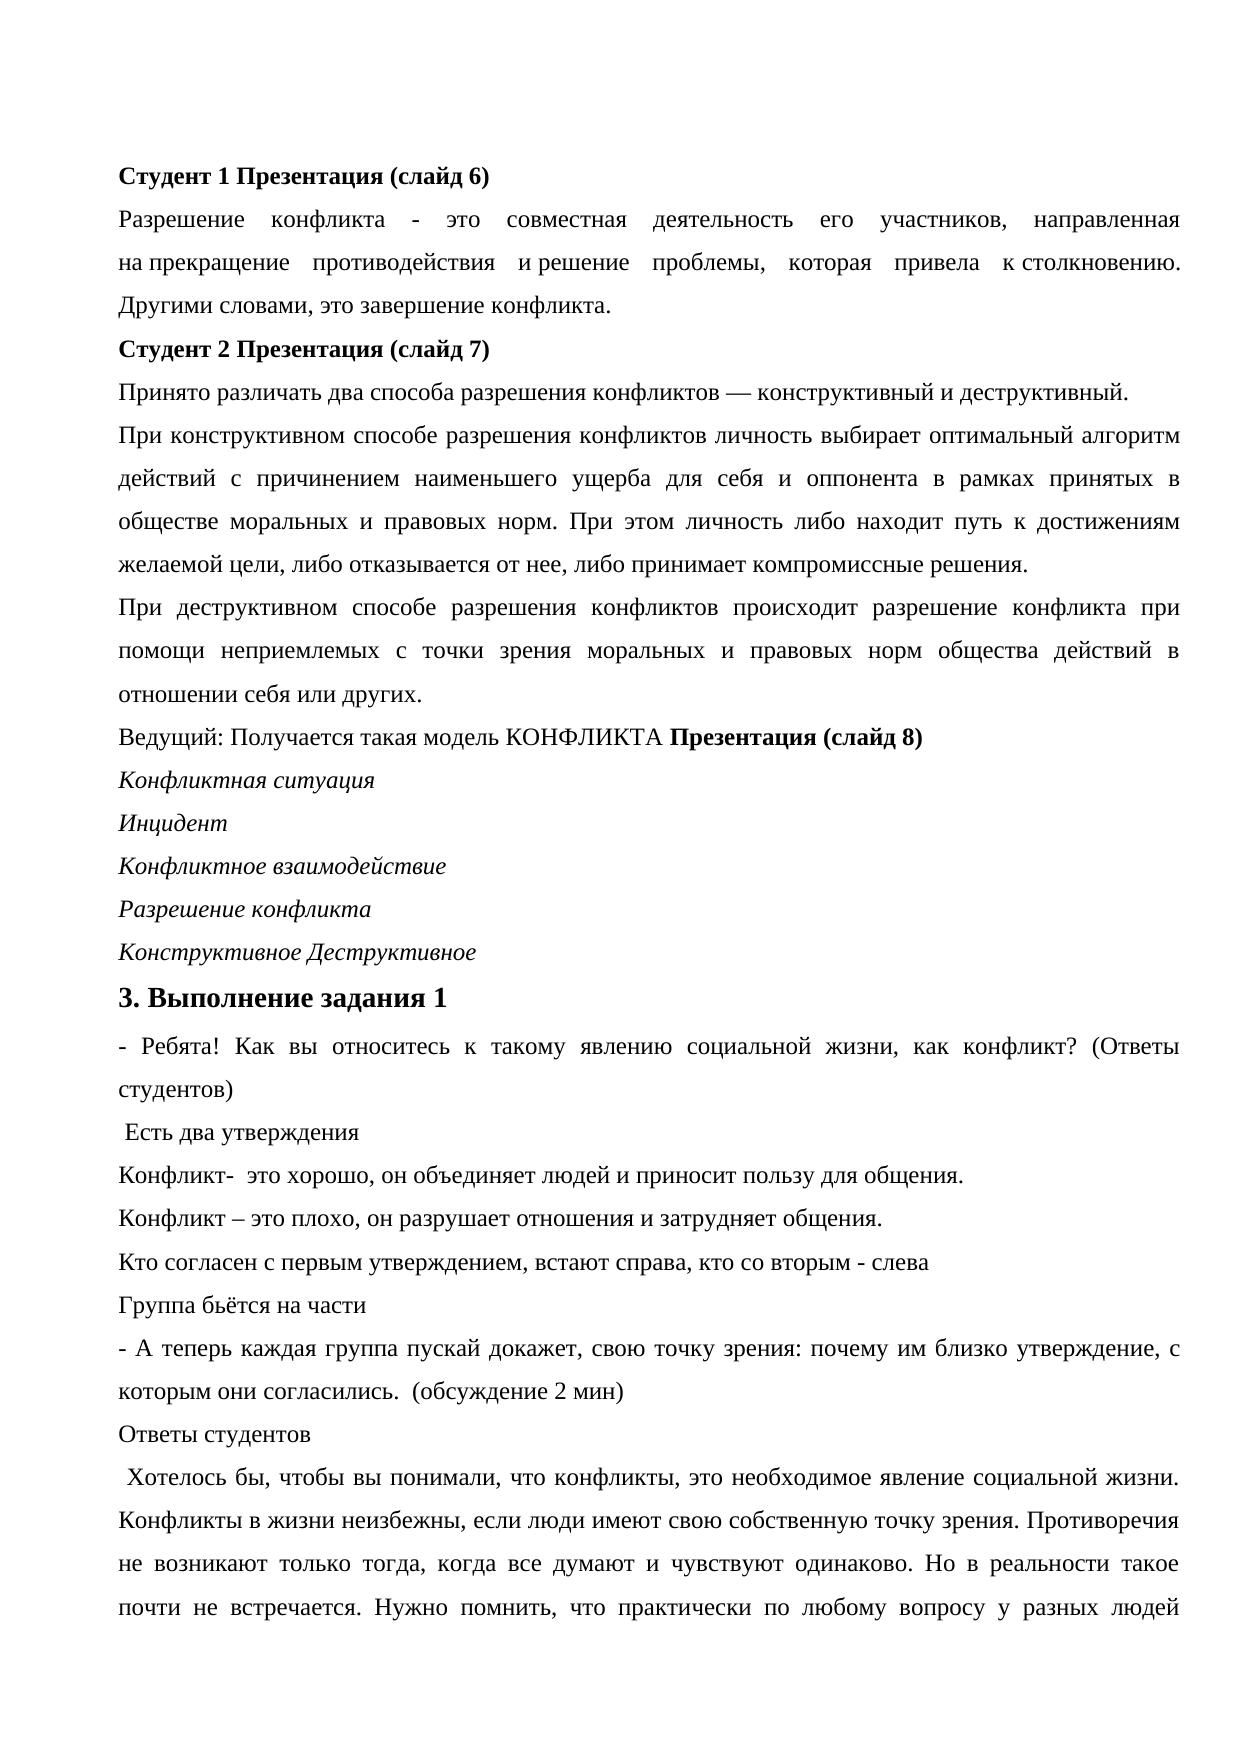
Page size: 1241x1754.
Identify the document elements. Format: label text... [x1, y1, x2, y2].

text Инцидент [118, 808, 1181, 837]
text - А теперь каждая группа пускай докажет, свою точку зрения: почему им близко утверждение, с которым они согласились. (обсуждение 2 мин) [118, 1333, 1181, 1405]
text Конфликтная ситуация [118, 765, 1181, 794]
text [118, 1462, 1181, 1620]
text Кто согласен с первым утверждением, встают справа, кто со вторым - слева [118, 1247, 1181, 1275]
text Студент 2 Презентация (слайд 7) [118, 334, 1181, 362]
text Разрешение конфликта [118, 894, 1181, 923]
text При деструктивном способе разрешения конфликтов происходит разрешение конфликта при помощи неприемлемых с точки зрения моральных и правовых норм общества действий в отношении себя или других. [118, 592, 1181, 707]
text Ведущий: Получается такая модель КОНФЛИКТА Презентация (слайд 8) [118, 722, 1181, 751]
text Группа бьётся на части [118, 1290, 1181, 1318]
text Разрешение конфликта - это совместная деятельность его участников, направленная на прекращение противодействия и решение проблемы, которая привела к столкновению. Другими словами, это завершение конфликта. [118, 204, 1181, 319]
text 3. Выполнение задания 1 [118, 981, 1181, 1014]
text Конструктивное Деструктивное [118, 937, 1181, 966]
text Есть два утверждения [118, 1117, 1181, 1146]
text Конфликт – это плохо, он разрушает отношения и затрудняет общения. [118, 1203, 1181, 1232]
text Конфликт- это хорошо, он объединяет людей и приносит пользу для общения. [118, 1160, 1181, 1189]
text Ответы студентов [118, 1419, 1181, 1448]
text Принято различать два способа разрешения конфликтов — конструктивный и деструктивный. [118, 377, 1181, 406]
text - Ребята! Как вы относитесь к такому явлению социальной жизни, как конфликт? (Ответы студентов) [118, 1031, 1181, 1103]
text Студент 1 Презентация (слайд 6) [118, 161, 1181, 190]
text При конструктивном способе разрешения конфликтов личность выбирает оптимальный алгоритм действий с причинением наименьшего ущерба для себя и оппонента в рамках принятых в обществе моральных и правовых норм. При этом личность либо находит путь к достижениям желаемой цели, либо отказывается от нее, либо принимает компромиссные решения. [118, 420, 1181, 578]
text Конфликтное взаимодействие [118, 851, 1181, 880]
